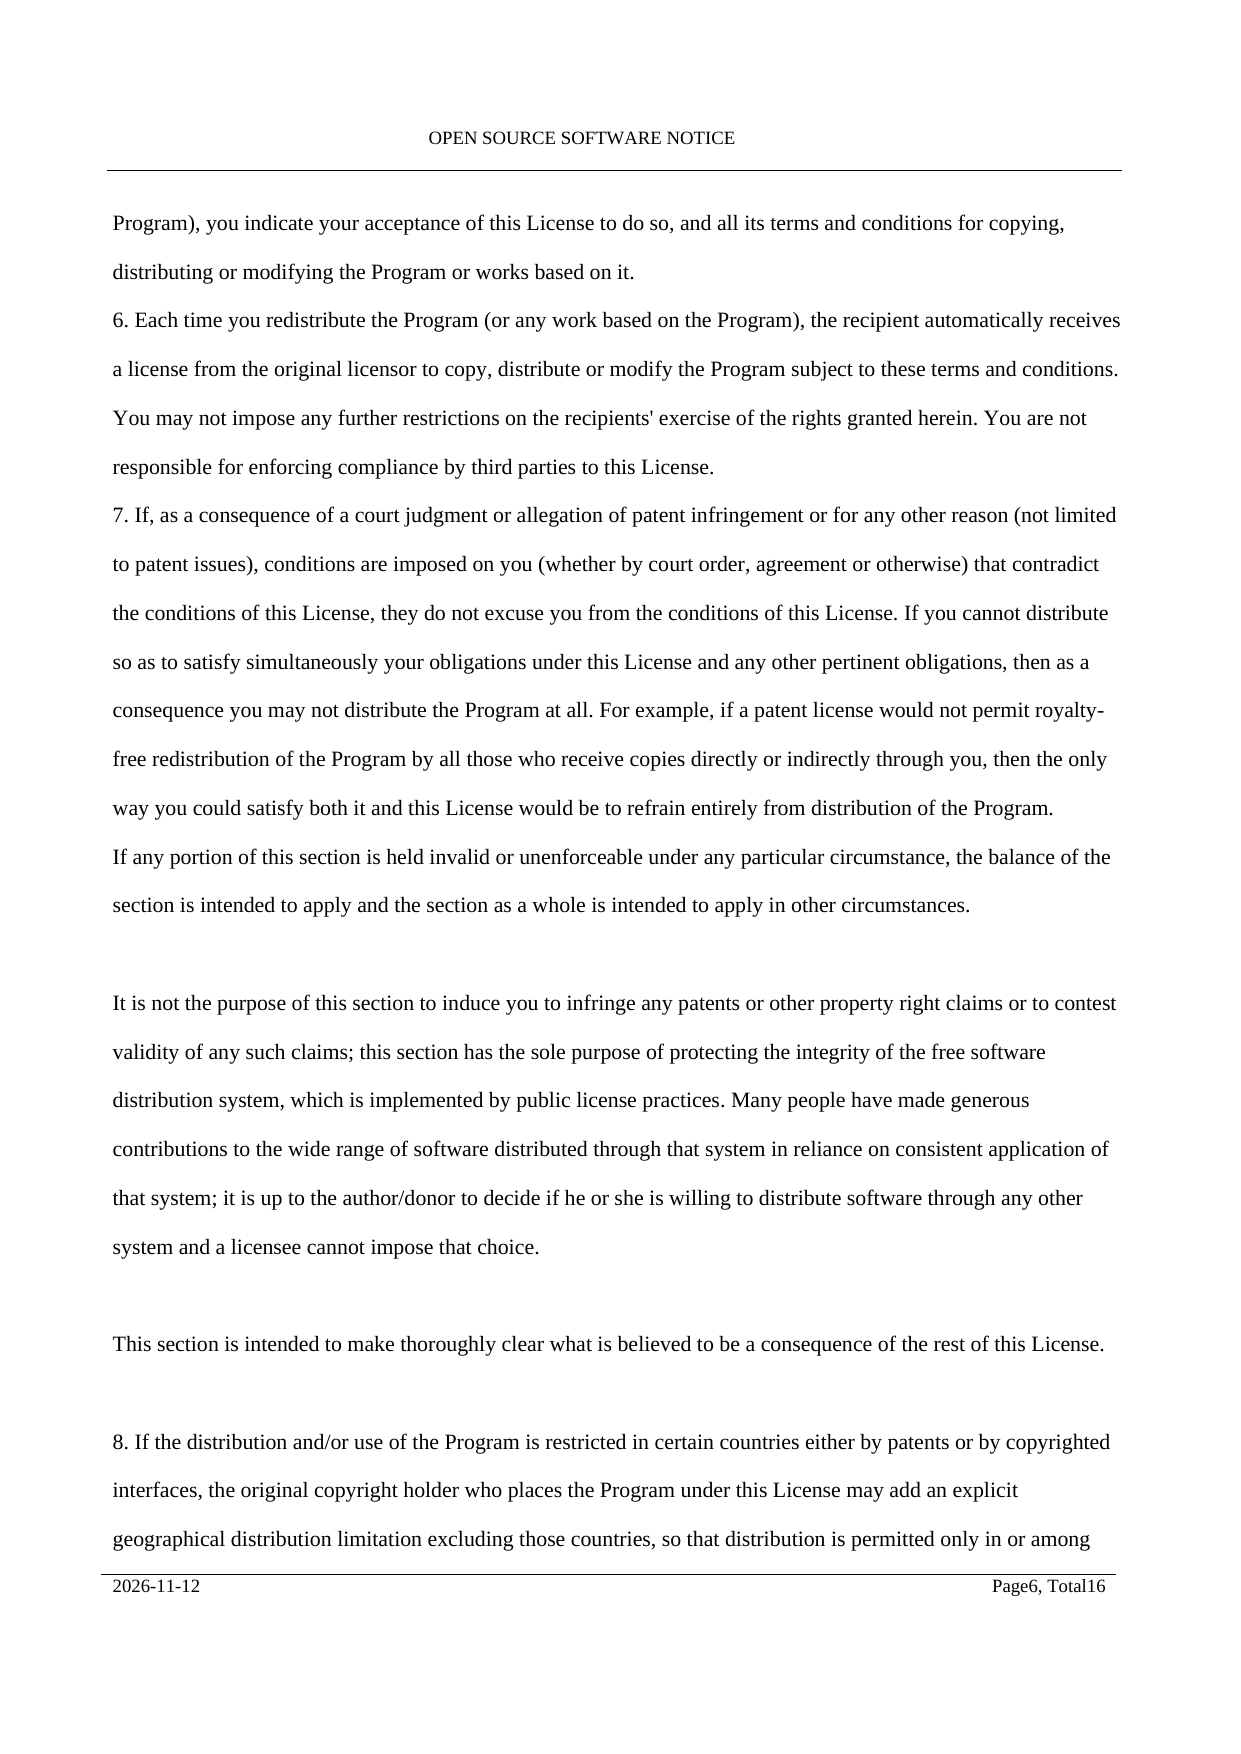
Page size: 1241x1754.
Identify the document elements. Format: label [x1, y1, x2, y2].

text [112, 206, 1128, 1555]
